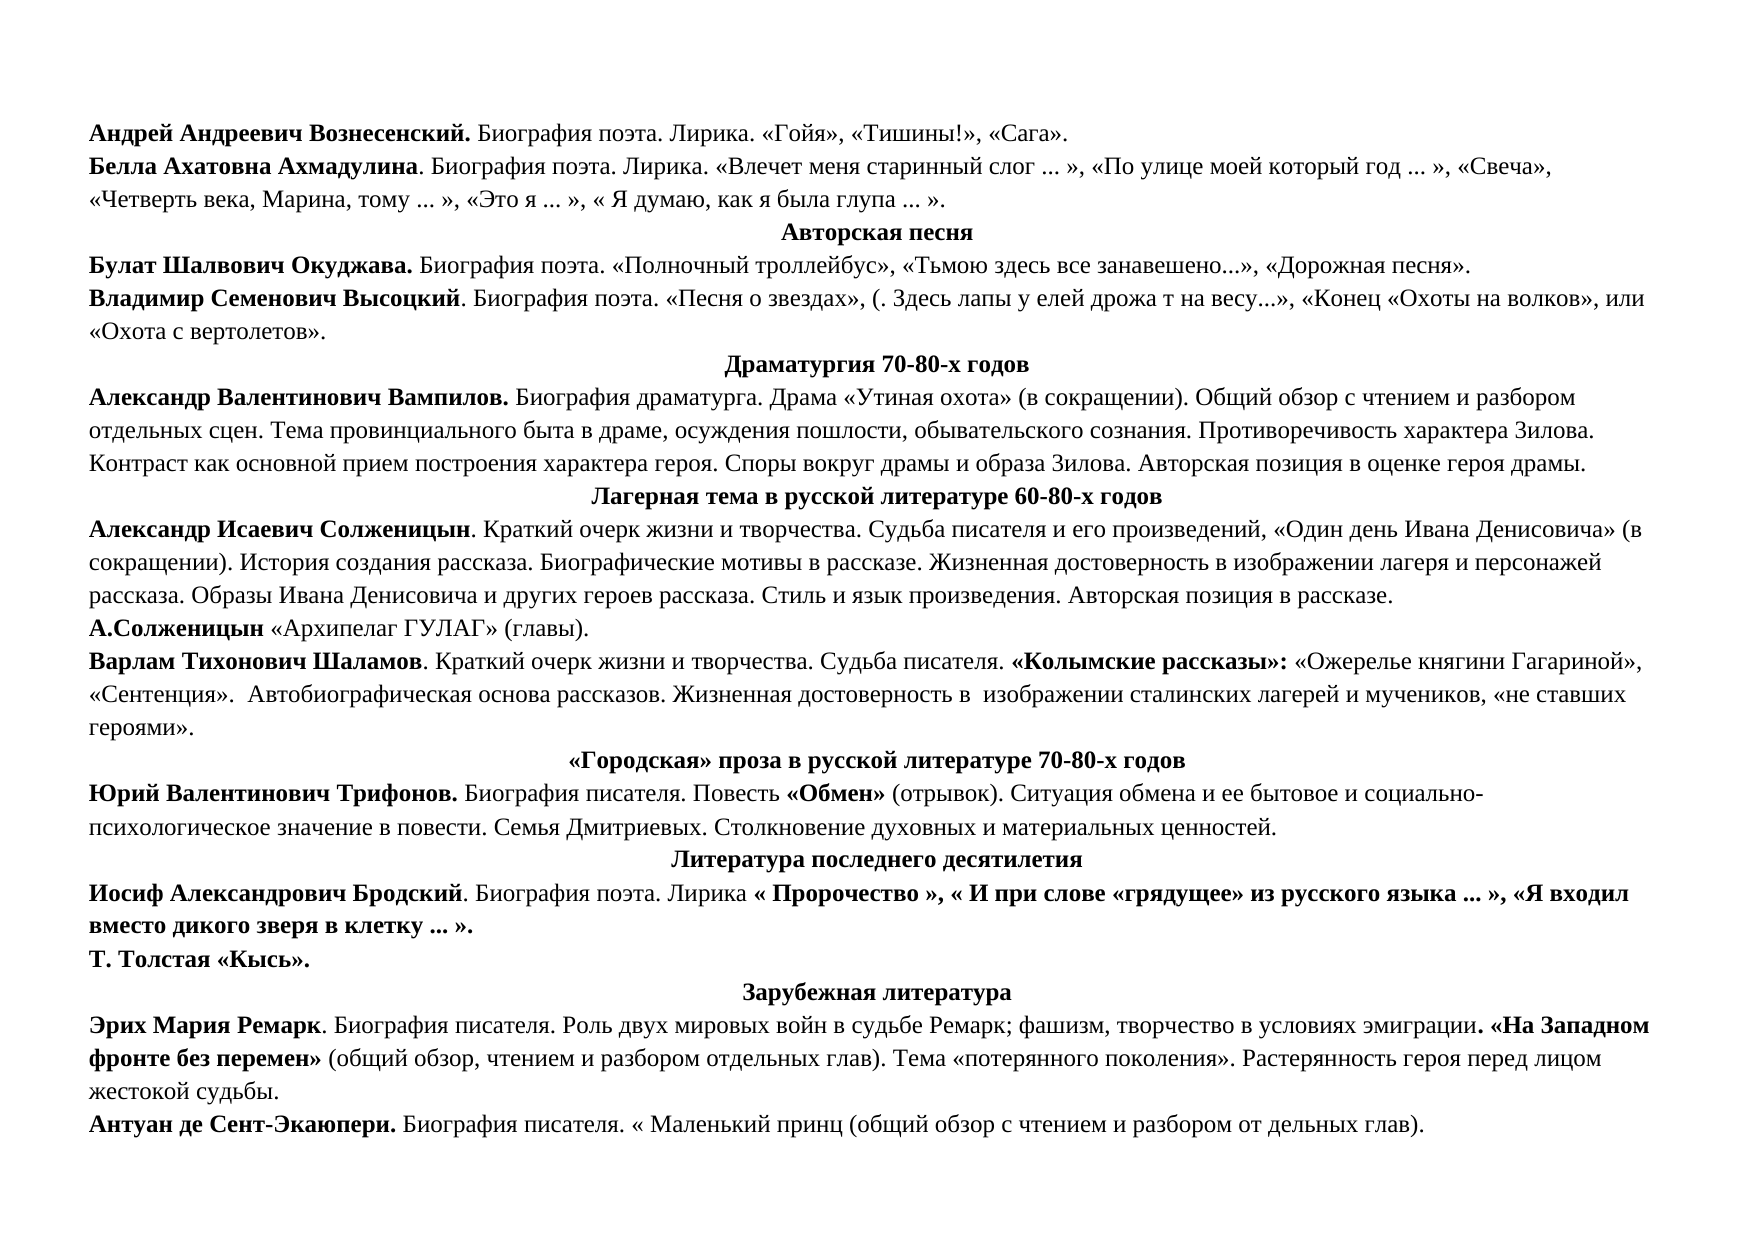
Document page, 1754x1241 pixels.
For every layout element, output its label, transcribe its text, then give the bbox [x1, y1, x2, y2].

text Т. Толстая «Кысь». [89, 944, 1665, 972]
text А.Солженицын «Архипелаг ГУЛАГ» (главы). [89, 613, 1665, 642]
text Александр Валентинович Вампилов. Биография драматурга. Драма «Утиная охота» (в сокращении). Общий обзор с чтением и разбором отдельных сцен. Тема провинциального быта в драме, осуждения пошлости, обывательского сознания. Противоречивость характера 3илова. Контраст как основной прием построения характера героя. Споры вокруг драмы и образа 3илова. Авторская позиция в оценке героя драмы. [89, 382, 1665, 477]
text Литература последнего десятилетия [89, 844, 1665, 873]
text Андрей Андреевич Вознесенский. Биография поэта. Лирика. «Гойя», «Тишины!», «Сага». [89, 118, 1665, 147]
text Юрий Валентинович Трифонов. Биография писателя. Повесть «Обмен» (отрывок). Ситуация обмена и ее бытовое и социально-психологическое значение в повести. Семья Дмитриевых. Столкновение духовных и материальных ценностей. [89, 778, 1665, 840]
text Эрих Мария Ремарк. Биография писателя. Роль двух мировых войн в судьбе Ремарк; фашизм, творчество в условиях эмиграции. «На Западном фронте без перемен» (общий обзор, чтением и разбором отдельных глав). Тема «потерянного поколения». Растерянность героя перед лицом жестокой судьбы. [89, 1010, 1665, 1104]
text Булат Шалвович Окуджава. Биография поэта. «Полночный троллейбус», «Тьмою здесь все занавешено...», «Дорожная песня». [89, 250, 1665, 279]
text Авторская песня [89, 217, 1665, 246]
text Зарубежная литература [89, 977, 1665, 1005]
text Белла Ахатовна Ахмадулина. Биография поэта. Лирика. «Влечет меня старинный слог ... », «По улице моей который год ... », «Свеча», «Четверть века, Марина, тому ... », «Это я ... », « Я думаю, как я была глупа ... ». [89, 151, 1665, 213]
text Варлам Тихонович Шаламов. Краткий очерк жизни и творчества. Судьба писателя. «Колымские рассказы»: «Ожерелье княгини Гагариной», «Сентенция». Автобиографическая основа рассказов. Жизненная достоверность в изображении сталинских лагерей и мучеников, «не ставших героями». [89, 646, 1665, 741]
text Антуан де Сент-Экаюпери. Биография писателя. « Маленький принц (общий обзор с чтением и разбором от дельных глав). [89, 1109, 1665, 1137]
text Лагерная тема в русской литературе 60-80-х годов [89, 481, 1665, 510]
text Владимир Семенович Высоцкий. Биография поэта. «Песня о звездах», (. Здесь лапы у елей дрожа т на весу...», «Конец «Охоты на волков», или «Охота с вертолетов». [89, 283, 1665, 345]
text Александр Исаевич Солженицын. Краткий очерк жизни и творчества. Судьба писателя и его произведений, «Один день Ивана Денисовича» (в сокращении). История создания рассказа. Биографические мотивы в рассказе. Жизненная достоверность в изображении лагеря и персонажей рассказа. Образы Ивана Денисовича и других героев рассказа. Стиль и язык произведения. Авторская позиция в рассказе. [89, 514, 1665, 609]
text Иосиф Александрович Бродский. Биография поэта. Лирика « Пророчество », « И при слове «грядущее» из русского языка ... », «Я входил вместо дикого зверя в клетку ... ». [89, 878, 1665, 939]
text Драматургия 70-80-х годов [89, 349, 1665, 378]
text «Городская» проза в русской литературе 70-80-х годов [89, 746, 1665, 774]
